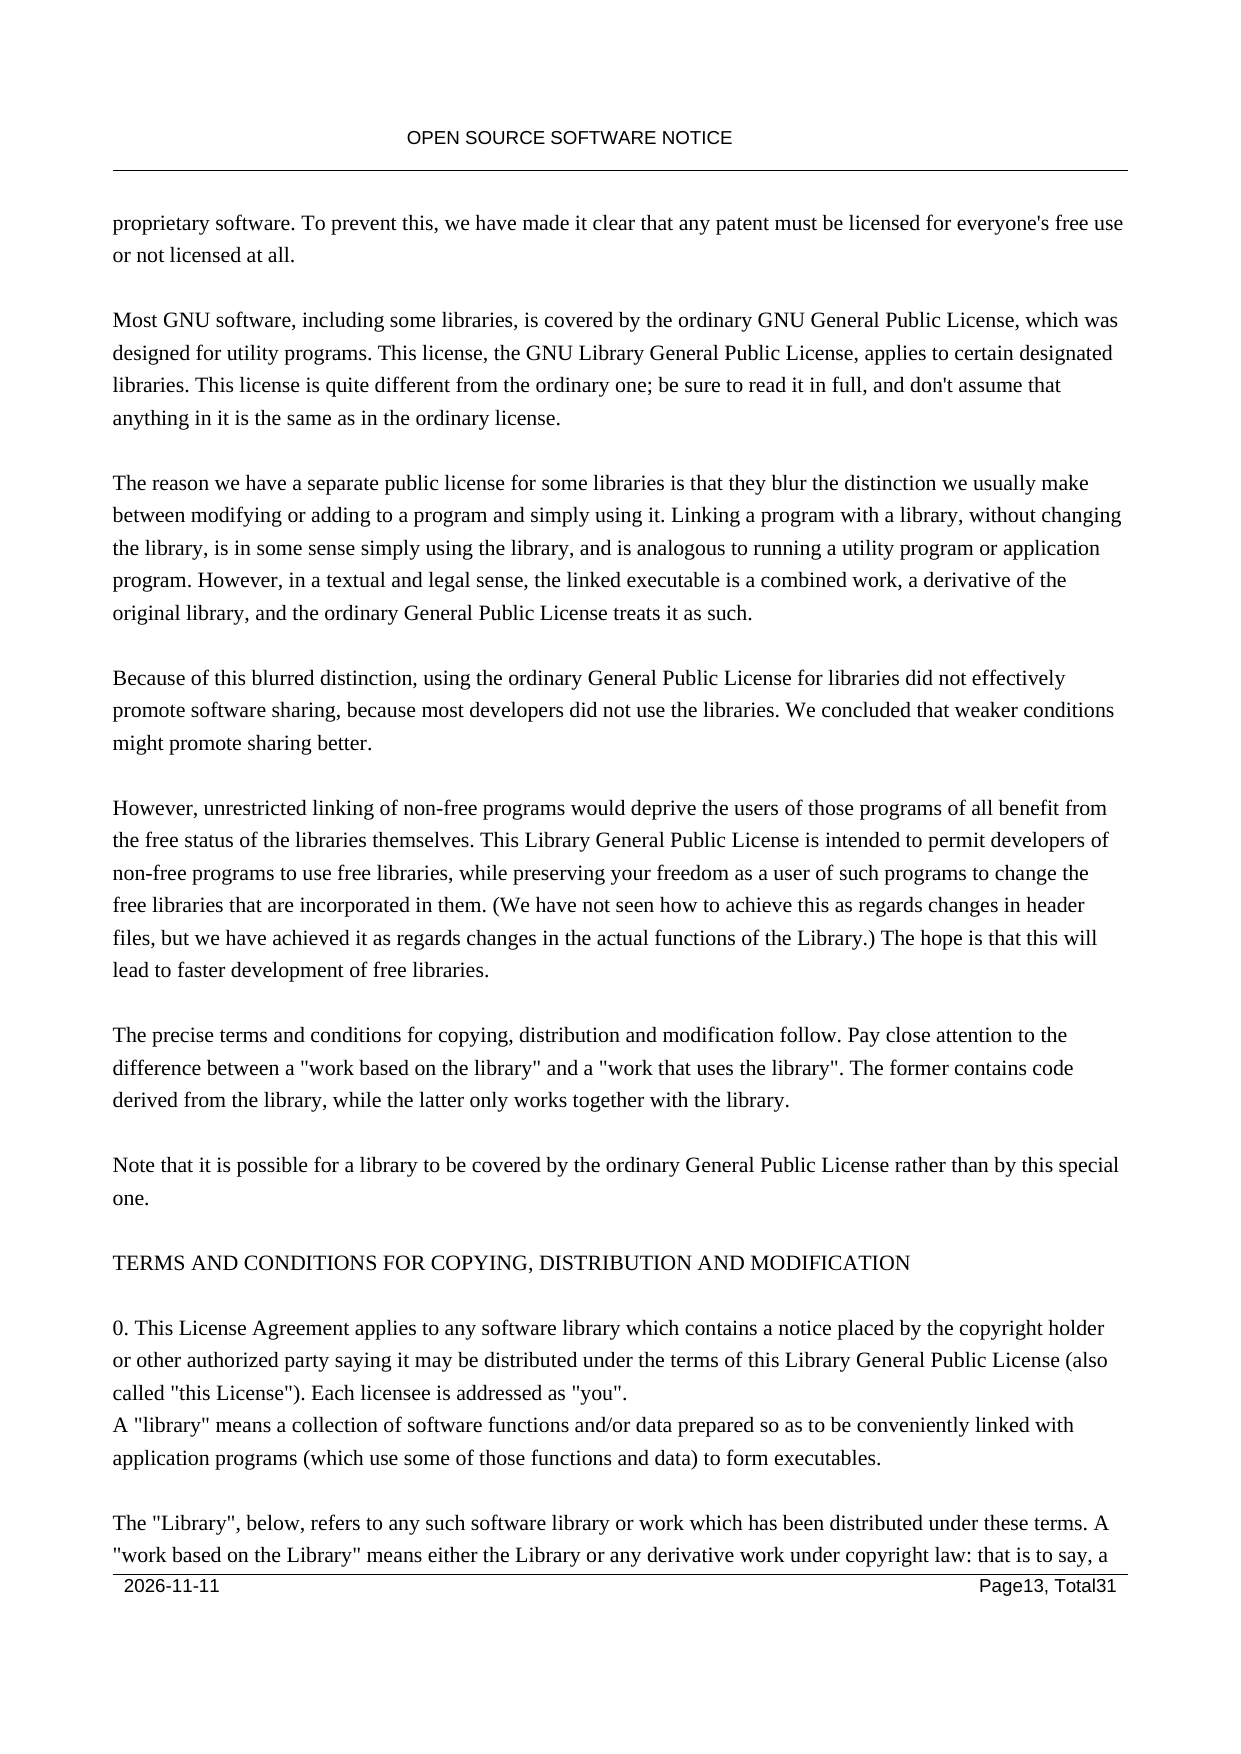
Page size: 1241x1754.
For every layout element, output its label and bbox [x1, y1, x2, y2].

text [112, 206, 1128, 1571]
